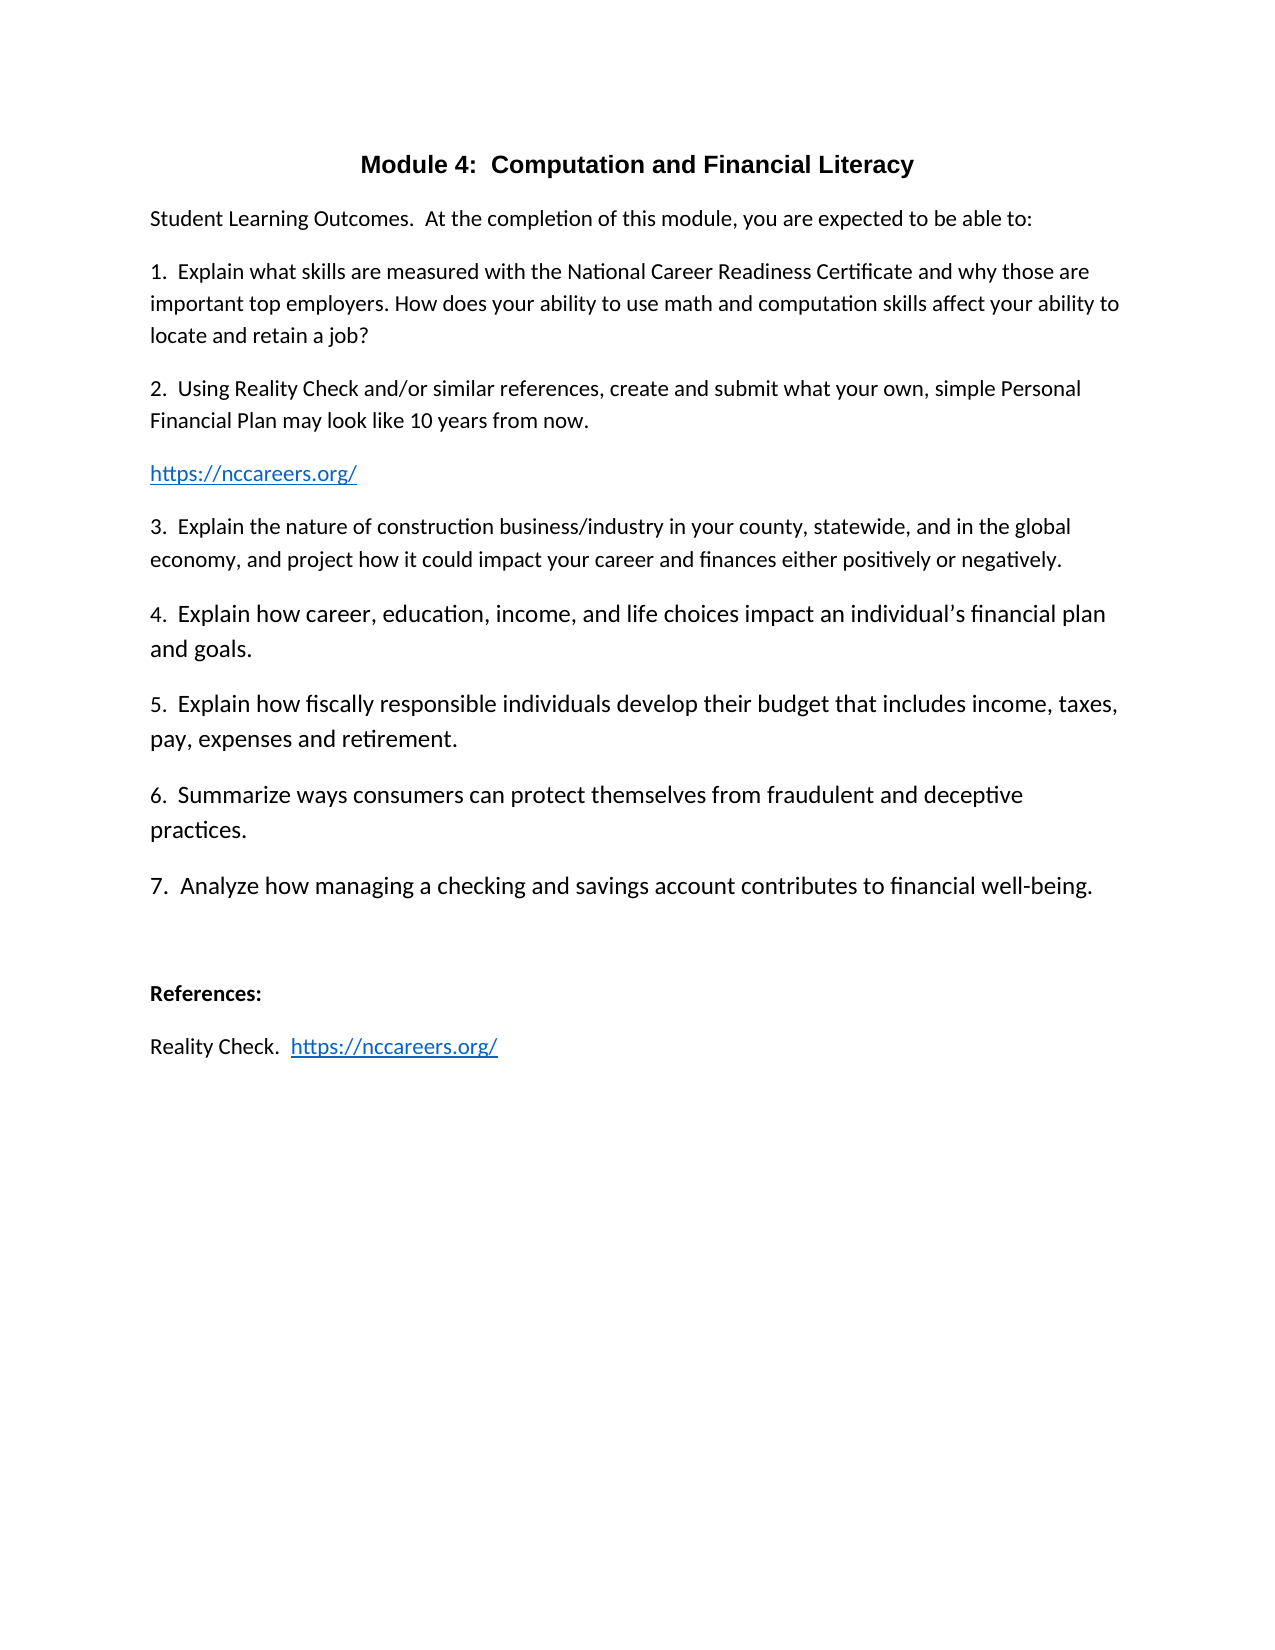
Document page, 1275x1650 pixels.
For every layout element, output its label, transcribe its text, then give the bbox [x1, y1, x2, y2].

text 2. Using Reality Check and/or similar references, create and submit what your own, simple Personal Financial Plan may look like 10 years from now. [150, 374, 1125, 434]
text 3. Explain the nature of construction business/industry in your county, statewide, and in the global economy, and project how it could impact your career and finances either positively or negatively. [150, 512, 1125, 573]
text Student Learning Outcomes. At the completion of this module, you are expected to be able to: [150, 204, 1125, 232]
text 4. Explain how career, education, income, and life choices impact an individual’s financial plan and goals. [150, 598, 1125, 663]
text Reality Check. https://nccareers.org/ [150, 1032, 1125, 1060]
text https://nccareers.org/ [150, 459, 1125, 487]
text References: [150, 979, 1125, 1007]
text 1. Explain what skills are measured with the National Career Readiness Certificate and why those are important top employers. How does your ability to use math and computation skills affect your ability to locate and retain a job? [150, 257, 1125, 349]
text 5. Explain how fiscally responsible individuals develop their budget that includes income, taxes, pay, expenses and retirement. [150, 688, 1125, 754]
text 7. Analyze how managing a checking and savings account contributes to financial well-being. [150, 870, 1125, 901]
text Module 4: Computation and Financial Literacy [150, 150, 1125, 179]
text 6. Summarize ways consumers can protect themselves from fraudulent and deceptive practices. [150, 779, 1125, 845]
